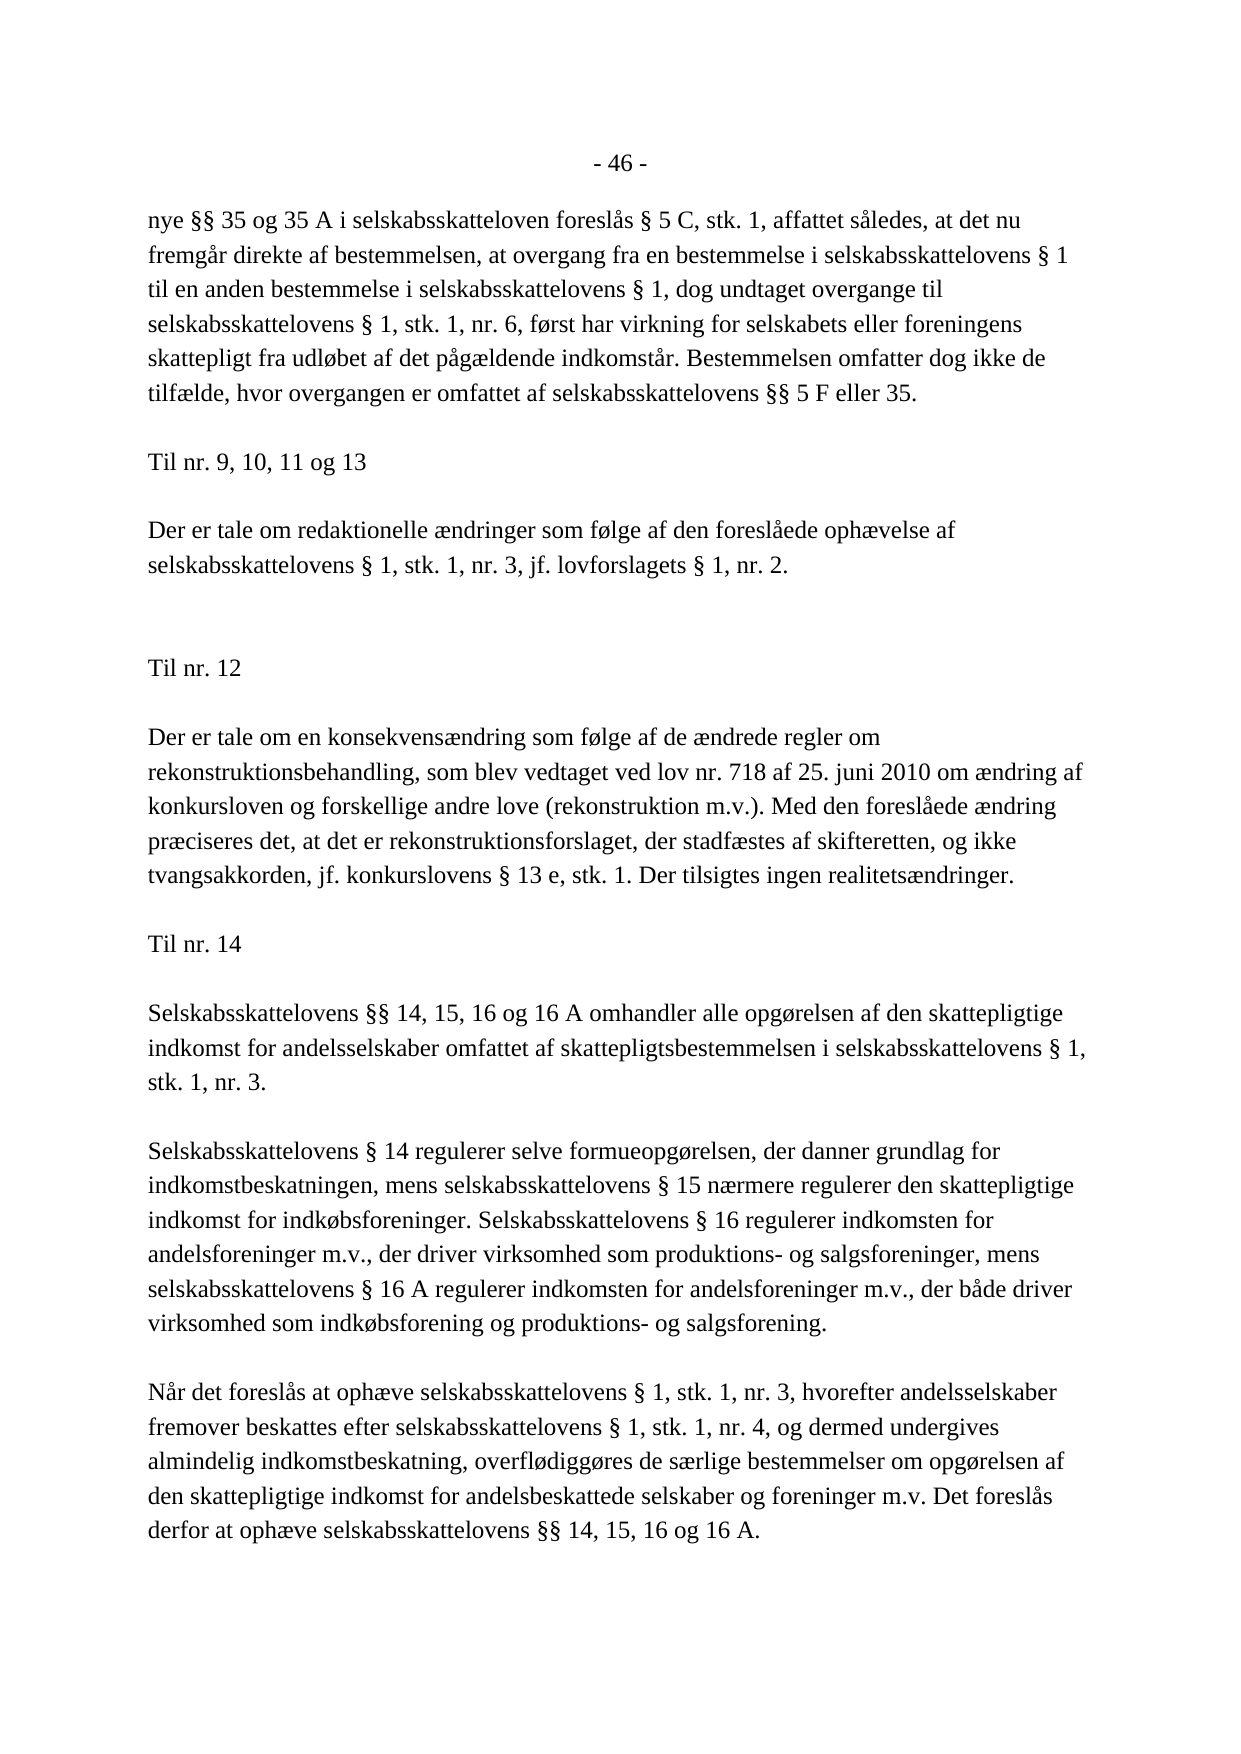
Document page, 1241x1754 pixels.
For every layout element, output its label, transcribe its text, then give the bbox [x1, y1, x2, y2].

text Til nr. 9, 10, 11 og 13 [148, 447, 1092, 475]
text Selskabsskattelovens § 14 regulerer selve formueopgørelsen, der danner grundlag for indkomstbeskatningen, mens selskabsskattelovens § 15 nærmere regulerer den skattepligtige indkomst for indkøbsforeninger. Selskabsskattelovens § 16 regulerer indkomsten for andelsforeninger m.v., der driver virksomhed som produktions- og salgsforeninger, mens selskabsskattelovens § 16 A regulerer indkomsten for andelsforeninger m.v., der både driver virksomhed som indkøbsforening og produktions- og salgsforening. [148, 1136, 1092, 1337]
text Til nr. 14 [148, 929, 1092, 958]
text Når det foreslås at ophæve selskabsskattelovens § 1, stk. 1, nr. 3, hvorefter andelsselskaber fremover beskattes efter selskabsskattelovens § 1, stk. 1, nr. 4, og dermed undergives almindelig indkomstbeskatning, overflødiggøres de særlige bestemmelser om opgørelsen af den skattepligtige indkomst for andelsbeskattede selskaber og foreninger m.v. Det foreslås derfor at ophæve selskabsskattelovens §§ 14, 15, 16 og 16 A. [148, 1377, 1092, 1544]
text Til nr. 12 [148, 653, 1092, 682]
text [148, 205, 1092, 406]
text Der er tale om redaktionelle ændringer som følge af den foreslåede ophævelse af selskabsskattelovens § 1, stk. 1, nr. 3, jf. lovforslagets § 1, nr. 2. [148, 516, 1092, 579]
text Selskabsskattelovens §§ 14, 15, 16 og 16 A omhandler alle opgørelsen af den skattepligtige indkomst for andelsselskaber omfattet af skattepligtsbestemmelsen i selskabsskattelovens § 1, stk. 1, nr. 3. [148, 998, 1092, 1096]
text Der er tale om en konsekvensændring som følge af de ændrede regler om rekonstruktionsbehandling, som blev vedtaget ved lov nr. 718 af 25. juni 2010 om ændring af konkursloven og forskellige andre love (rekonstruktion m.v.). Med den foreslåede ændring præciseres det, at det er rekonstruktionsforslaget, der stadfæstes af skifteretten, og ikke tvangsakkorden, jf. konkurslovens § 13 e, stk. 1. Der tilsigtes ingen realitetsændringer. [148, 722, 1092, 889]
